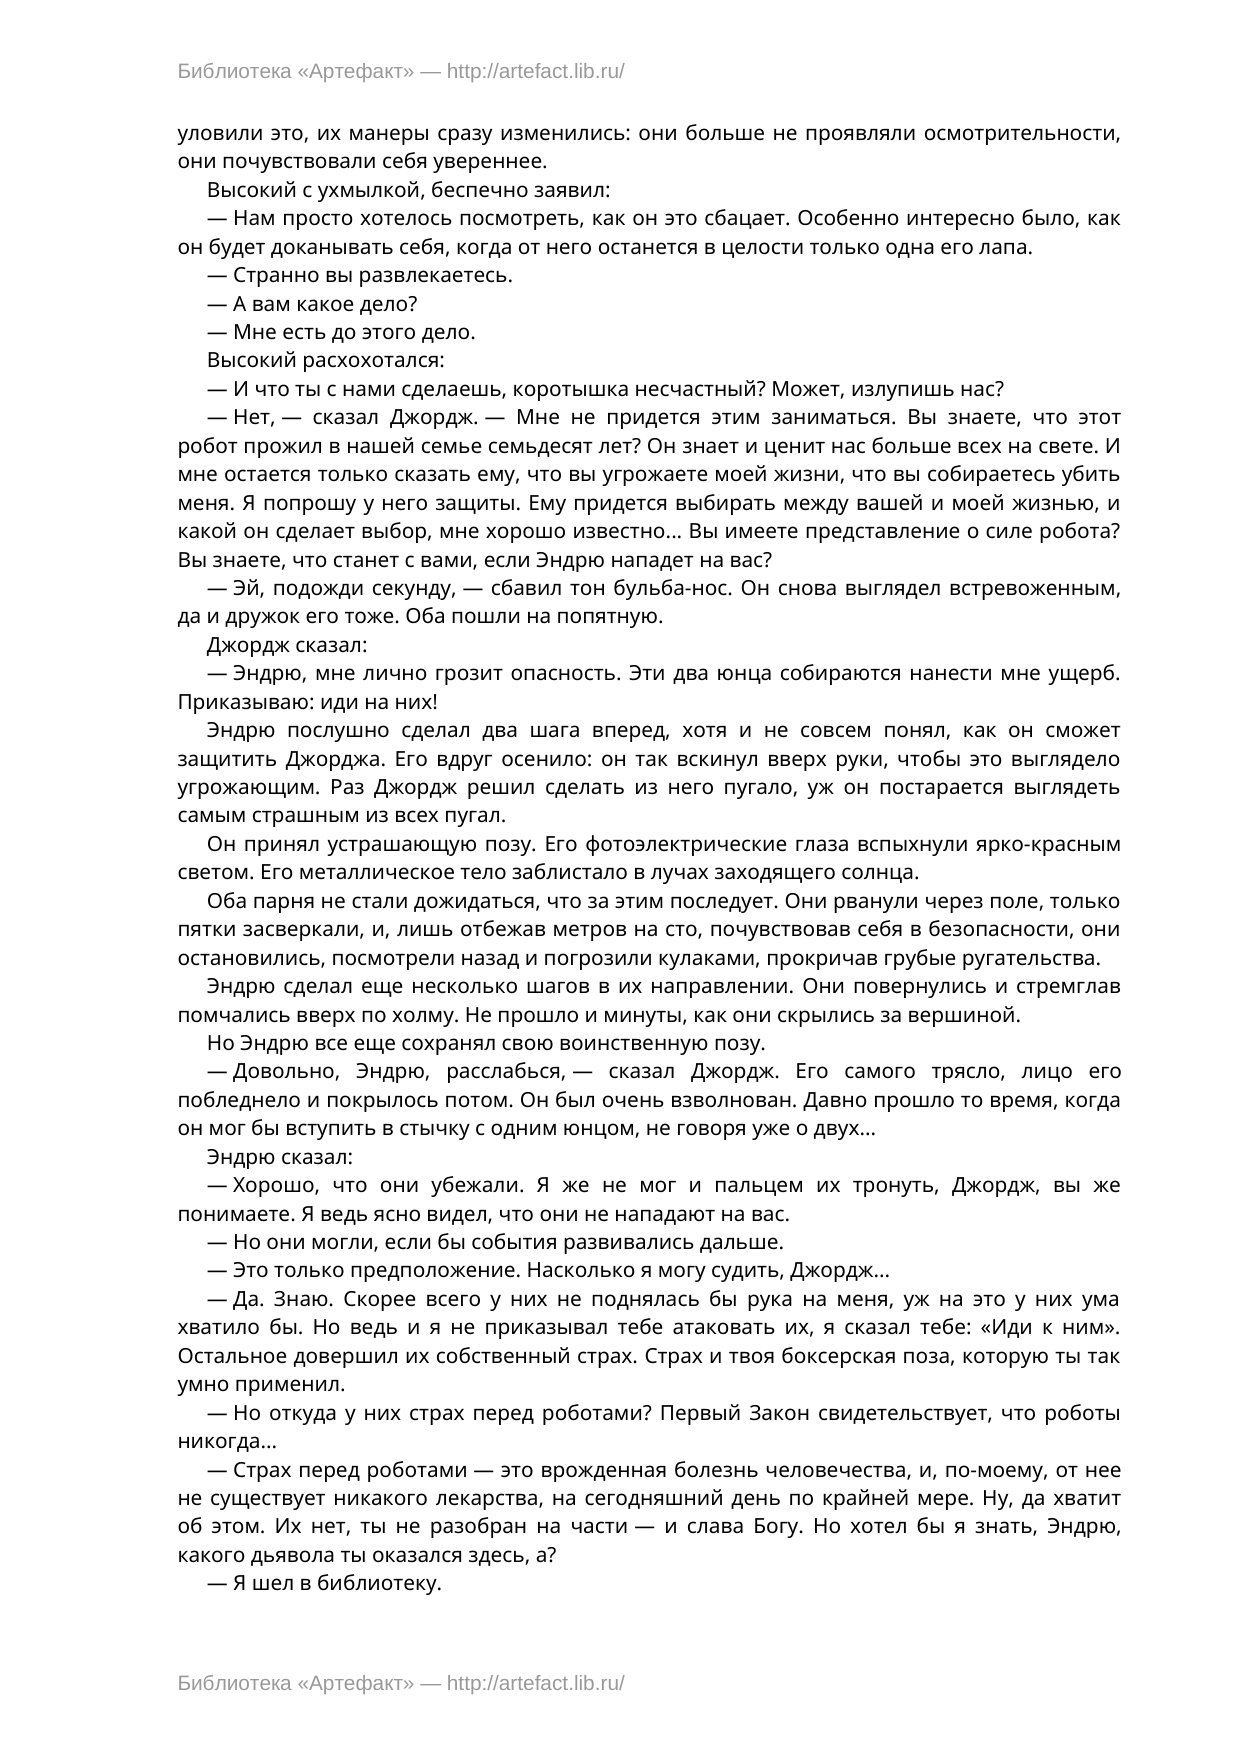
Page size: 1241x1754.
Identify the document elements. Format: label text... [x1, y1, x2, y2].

text — Да. Знаю. Скорее всего у них не поднялась бы рука на меня, уж на это у них ума хватило бы. Но ведь и я не приказывал тебе атаковать их, я сказал тебе: «Иди к ним». Остальное довершил их собственный страх. Страх и твоя боксерская поза, которую ты так умно применил. [177, 1284, 1122, 1398]
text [177, 118, 1122, 175]
text Эндрю послушно сделал два шага вперед, хотя и не совсем понял, как он сможет защитить Джорджа. Его вдруг осенило: он так вскинул вверх руки, чтобы это выглядело угрожающим. Раз Джордж решил сделать из него пугало, уж он постарается выглядеть самым страшным из всех пугал. [177, 715, 1122, 829]
text — Нам просто хотелось посмотреть, как он это сбацает. Особенно интересно было, как он будет доканывать себя, когда от него останется в целости только одна его лапа. [177, 203, 1122, 260]
text — Эндрю, мне лично грозит опасность. Эти два юнца собираются нанести мне ущерб. Приказываю: иди на них! [177, 658, 1122, 715]
text Эндрю сказал: [177, 1142, 1122, 1170]
text Он принял устрашающую позу. Его фотоэлектрические глаза вспыхнули ярко-красным светом. Его металлическое тело заблистало в лучах заходящего солнца. [177, 829, 1122, 886]
text — Эй, подожди секунду, — сбавил тон бульба-нос. Он снова выглядел встревоженным, да и дружок его тоже. Оба пошли на попятную. [177, 573, 1122, 630]
text — Странно вы развлекаетесь. [177, 260, 1122, 289]
text — Страх перед роботами — это врожденная болезнь человечества, и, по-моему, от нее не существует никакого лекарства, на сегодняшний день по крайней мере. Ну, да хватит об этом. Их нет, ты не разобран на части — и слава Богу. Но хотел бы я знать, Эндрю, какого дьявола ты оказался здесь, а? [177, 1455, 1122, 1568]
text Высокий с ухмылкой, беспечно заявил: [177, 175, 1122, 203]
text — И что ты с нами сделаешь, коротышка несчастный? Может, излупишь нас? [177, 374, 1122, 402]
text Высокий расхохотался: [177, 346, 1122, 374]
text — Но они могли, если бы события развивались дальше. [177, 1227, 1122, 1256]
text Эндрю сделал еще несколько шагов в их направлении. Они повернулись и стремглав помчались вверх по холму. Не прошло и минуты, как они скрылись за вершиной. [177, 971, 1122, 1028]
text Джордж сказал: [177, 630, 1122, 658]
text — Это только предположение. Насколько я могу судить, Джордж... [177, 1256, 1122, 1284]
text — Довольно, Эндрю, расслабься, — сказал Джордж. Его самого трясло, лицо его побледнело и покрылось потом. Он был очень взволнован. Давно прошло то время, когда он мог бы вступить в стычку с одним юнцом, не говоря уже о двух... [177, 1057, 1122, 1142]
text — Хорошо, что они убежали. Я же не мог и пальцем их тронуть, Джордж, вы же понимаете. Я ведь ясно видел, что они не нападают на вас. [177, 1170, 1122, 1227]
text — А вам какое дело? [177, 289, 1122, 317]
text — Но откуда у них страх перед роботами? Первый Закон свидетельствует, что роботы никогда... [177, 1398, 1122, 1455]
text — Мне есть до этого дело. [177, 317, 1122, 346]
text Но Эндрю все еще сохранял свою воинственную позу. [177, 1028, 1122, 1057]
text — Нет, — сказал Джордж. — Мне не придется этим заниматься. Вы знаете, что этот робот прожил в нашей семье семьдесят лет? Он знает и ценит нас больше всех на свете. И мне остается только сказать ему, что вы угрожаете моей жизни, что вы собираетесь убить меня. Я попрошу у него защиты. Ему придется выбирать между вашей и моей жизнью, и какой он сделает выбор, мне хорошо известно... Вы имеете представление о силе робота? Вы знаете, что станет с вами, если Эндрю нападет на вас? [177, 402, 1122, 573]
text — Я шел в библиотеку. [177, 1568, 1122, 1597]
text Оба парня не стали дожидаться, что за этим последует. Они рванули через поле, только пятки засверкали, и, лишь отбежав метров на сто, почувствовав себя в безопасности, они остановились, посмотрели назад и погрозили кулаками, прокричав грубые ругательства. [177, 886, 1122, 971]
